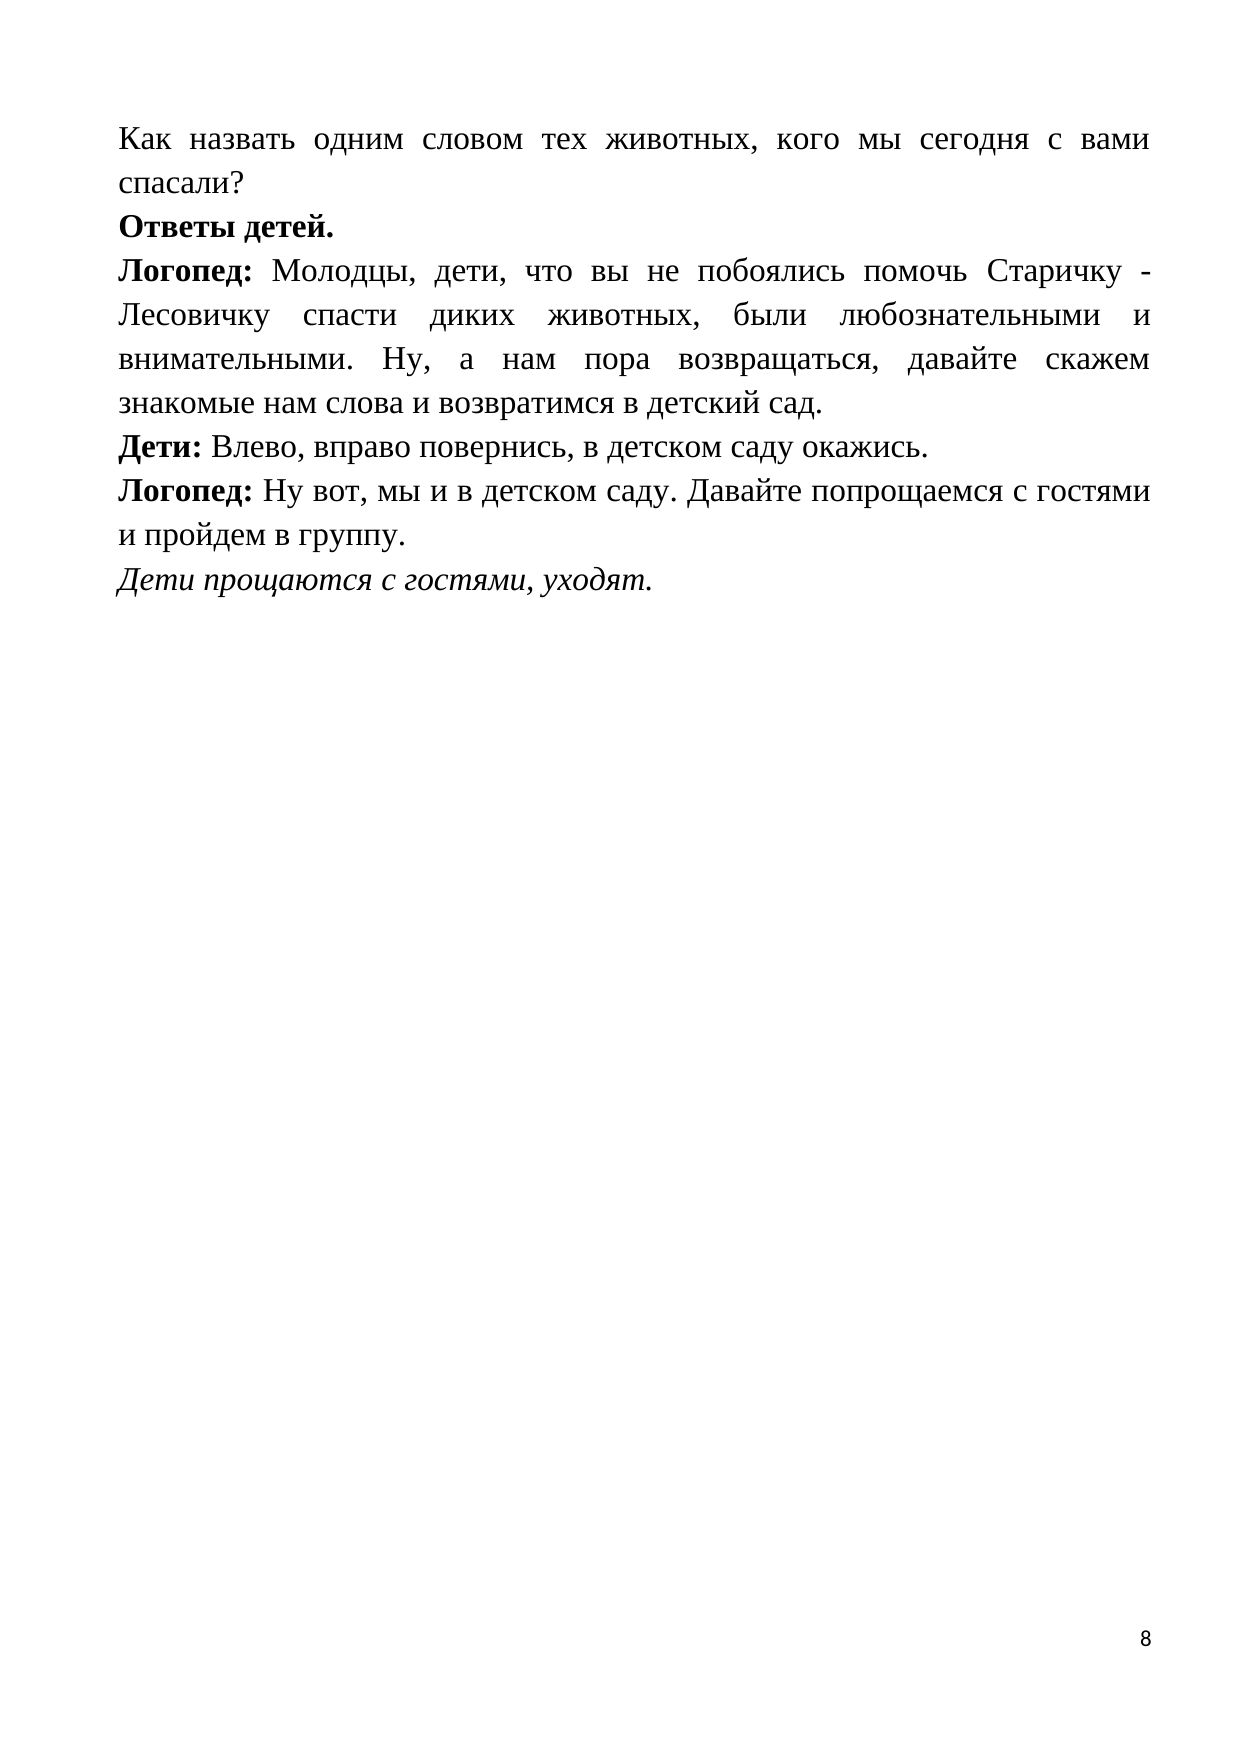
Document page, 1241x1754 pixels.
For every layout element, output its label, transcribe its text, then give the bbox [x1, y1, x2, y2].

text Логопед: Молодцы, дети, что вы не побоялись помочь Старичку - Лесовичку спасти диких животных, были любознательными и внимательными. Ну, а нам пора возвращаться, давайте скажем знакомые нам слова и возвратимся в детский сад. [118, 250, 1152, 421]
text Дети прощаются с гостями, уходят. [118, 559, 1152, 597]
text Логопед: Ну вот, мы и в детском саду. Давайте попрощаемся с гостями и пройдем в группу. [118, 471, 1152, 553]
text Ответы детей. [118, 206, 1152, 244]
text Дети: Влево, вправо повернись, в детском саду окажись. [118, 427, 1152, 465]
text Как назвать одним словом тех животных, кого мы сегодня с вами спасали? [118, 118, 1152, 201]
